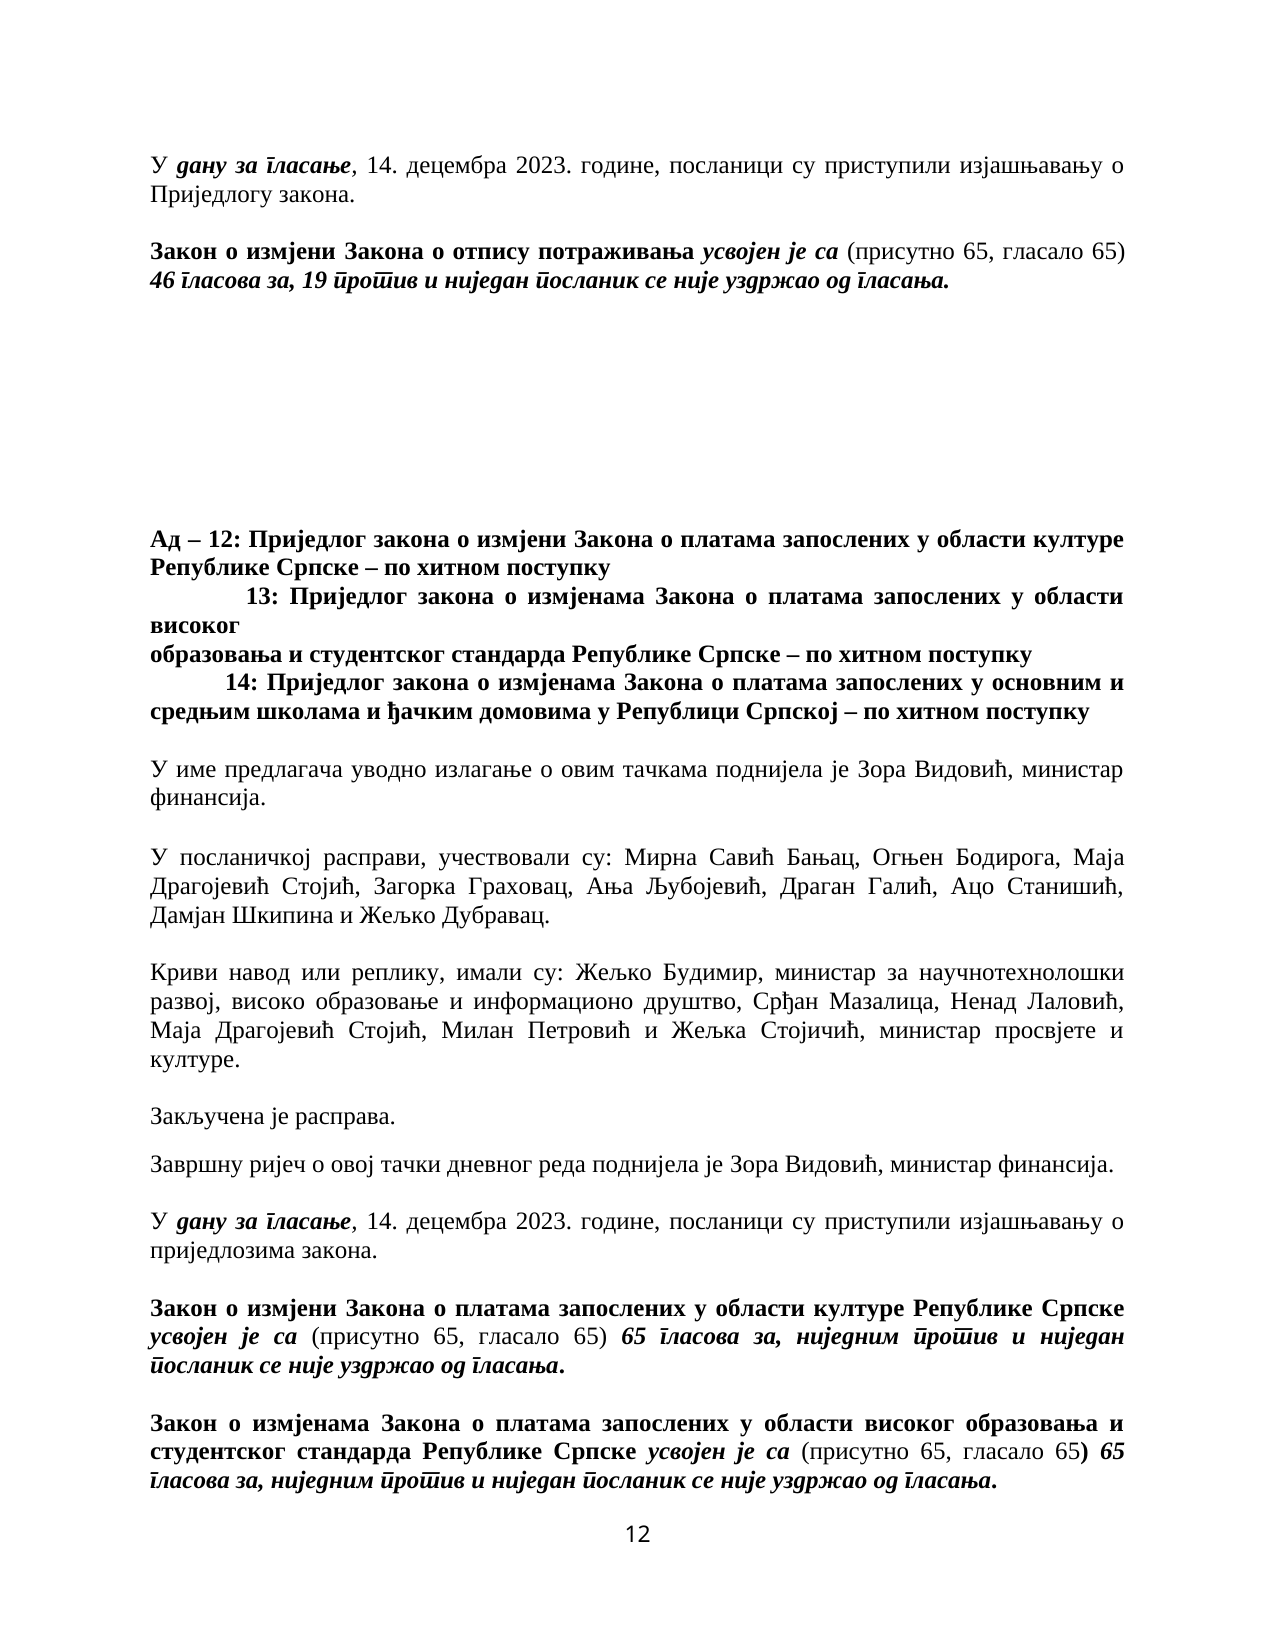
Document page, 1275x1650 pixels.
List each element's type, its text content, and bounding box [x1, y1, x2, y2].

text Закон о измјени Закона о платама запослених у области културе Републике Српске усвојен је са (присутно 65, гласало 65) 65 гласова за, ниједним против и ниједан посланик се није уздржао од гласања. [150, 1293, 1125, 1379]
text У дану за гласање, 14. децембра 2023. године, посланици су приступили изјашњавању о приједлозима закона. [150, 1206, 1125, 1264]
text У име предлагача уводно излагање о овим тачкама поднијела је Зора Видовић, министар финансија. [150, 754, 1125, 811]
text Ад – 12: Приједлог закона о измјени Закона о платама запослених у области културе Републике Српске – по хитном поступку [150, 524, 1125, 581]
text 13: Приједлог закона о измјенама Закона о платама запослених у области високог [150, 581, 1125, 639]
text 14: Приједлог закона о измјенама Закона о платама запослених у основним и средњим школама и ђачким домовима у Републици Српској – по хитном поступку [150, 667, 1125, 725]
text Закон о измјенама Закона о платама запослених у области високог образовања и студентског стандарда Републике Српске усвојен је са (присутно 65, гласало 65) 65 гласова за, ниједним против и ниједан посланик се није уздржао од гласања. [150, 1408, 1125, 1494]
text У дану за гласање, 14. децембра 2023. године, посланици су приступили изјашњавању о Приједлогу закона. [150, 150, 1125, 207]
text Криви навод или реплику, имали су: Жељко Будимир, министар за научнотехнолошки развој, високо образовање и информационо друштво, Срђан Мазалица, Ненад Лаловић, Маја Драгојевић Стојић, Милан Петровић и Жељка Стојичић, министар просвјете и културе. [150, 957, 1125, 1072]
text Завршну ријеч о овој тачки дневног реда поднијела је Зора Видовић, министар финансија. [150, 1149, 1125, 1178]
text Закон о измјени Закона о отпису потраживања усвојен је са (присутно 65, гласало 65) 46 гласова за, 19 против и ниједан посланик се није уздржао од гласања. [150, 236, 1125, 294]
text образовања и студентског стандарда Републике Српске – по хитном поступку [150, 639, 1125, 667]
text У посланичкој расправи, учествовали су: Мирна Савић Бањац, Огњен Бодирога, Маја Драгојевић Стојић, Загорка Граховац, Ања Љубојевић, Драган Галић, Ацо Станишић, Дамјан Шкипина и Жељко Дубравац. [150, 842, 1125, 929]
text Закључена је расправа. [150, 1101, 1125, 1130]
